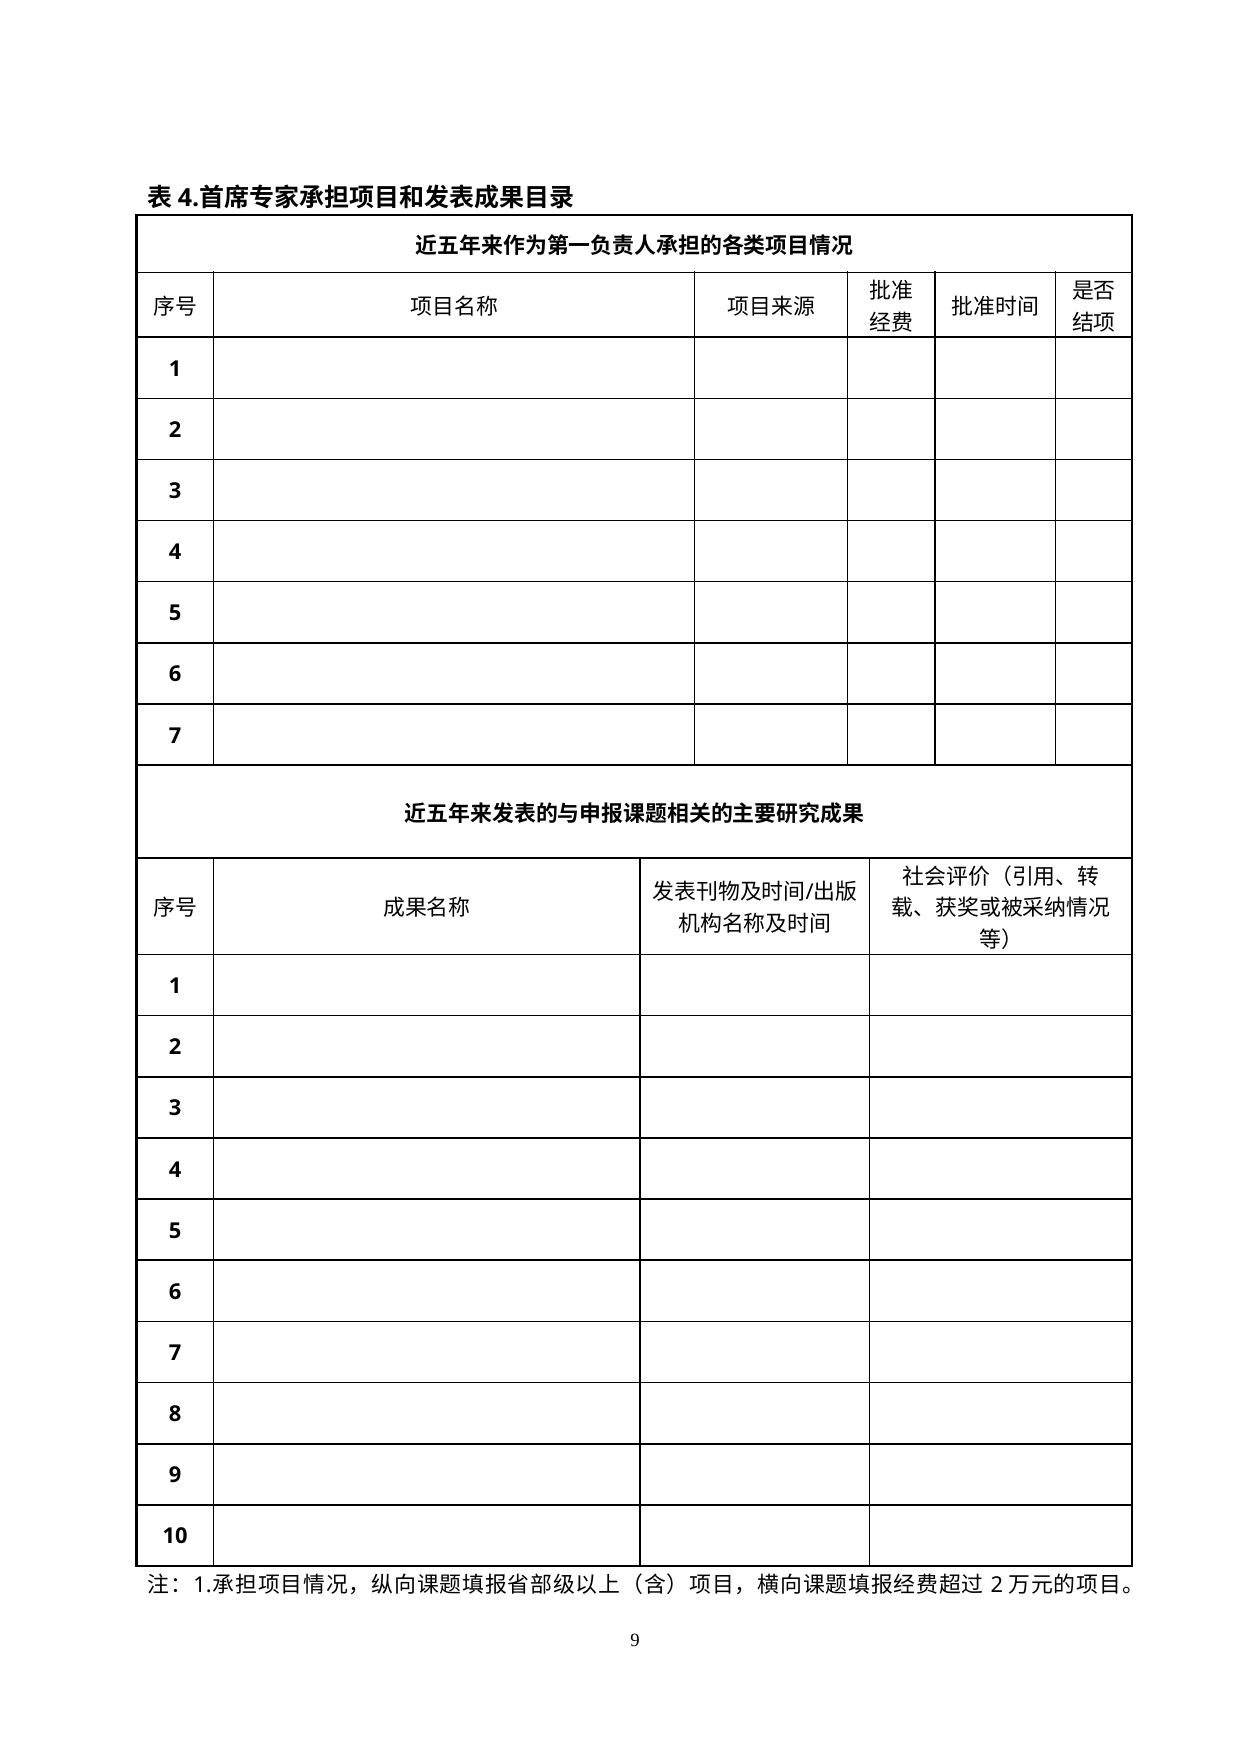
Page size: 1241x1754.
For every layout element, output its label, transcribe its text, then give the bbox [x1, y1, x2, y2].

table_cell [848, 705, 934, 764]
table_cell [214, 1506, 639, 1565]
table_cell 9 [138, 1445, 213, 1504]
table_cell 7 [138, 1322, 213, 1382]
table_cell 1 [138, 338, 213, 397]
table_cell [214, 1078, 639, 1137]
table_cell [1056, 460, 1131, 520]
table_cell [695, 338, 847, 397]
table_cell [641, 1322, 869, 1382]
table_cell 6 [138, 1261, 213, 1321]
table_cell 序号 [138, 859, 213, 954]
table_cell [870, 1445, 1131, 1504]
table_cell [870, 1261, 1131, 1321]
table_cell [936, 644, 1055, 703]
table_cell [870, 1078, 1131, 1137]
table_cell 成果名称 [214, 859, 639, 954]
table_cell 批准时间 [936, 273, 1055, 336]
table_cell [641, 1506, 869, 1565]
table_cell 2 [138, 1016, 213, 1076]
table_cell [641, 1200, 869, 1259]
table_cell 社会评价（引用、转载、获奖或被采纳情况等） [870, 859, 1131, 954]
table_cell [214, 1383, 639, 1443]
table_cell [695, 705, 847, 764]
table_cell 4 [138, 1139, 213, 1198]
table_cell [641, 1016, 869, 1076]
table_cell [936, 399, 1055, 458]
table_cell [641, 1261, 869, 1321]
table_cell 6 [138, 644, 213, 703]
table_cell 2 [138, 399, 213, 458]
table_cell [1056, 644, 1131, 703]
table_cell [641, 1383, 869, 1443]
table_cell [1056, 521, 1131, 581]
table_cell [214, 1016, 639, 1076]
table_cell [848, 582, 934, 642]
table_cell [870, 1506, 1131, 1565]
table_cell [870, 1383, 1131, 1443]
table_cell [848, 338, 934, 397]
table_cell [214, 521, 694, 581]
table_cell [870, 955, 1131, 1015]
table_cell [695, 521, 847, 581]
table_cell [1056, 338, 1131, 397]
table_cell [870, 1200, 1131, 1259]
table_cell 1 [138, 955, 213, 1015]
table_cell [1056, 582, 1131, 642]
table_cell [695, 460, 847, 520]
table_cell [214, 1261, 639, 1321]
table_cell [695, 399, 847, 458]
table_cell [848, 399, 934, 458]
table_cell 批准 经费 [848, 273, 934, 336]
table_header 近五年来作为第一负责人承担的各类项目情况 [138, 216, 1131, 271]
table_cell [641, 1078, 869, 1137]
table_cell 3 [138, 1078, 213, 1137]
table_cell [936, 582, 1055, 642]
table_cell 3 [138, 460, 213, 520]
table_cell [214, 955, 639, 1015]
table_cell [870, 1139, 1131, 1198]
table_cell [848, 460, 934, 520]
table_cell [214, 644, 694, 703]
table_cell [214, 1322, 639, 1382]
table_cell [214, 1445, 639, 1504]
table_cell [870, 1322, 1131, 1382]
table_cell [214, 1200, 639, 1259]
table_cell [641, 1139, 869, 1198]
table_cell 项目名称 [214, 273, 694, 336]
table_cell [936, 521, 1055, 581]
table_cell 10 [138, 1506, 213, 1565]
table_cell 5 [138, 1200, 213, 1259]
table_cell [848, 521, 934, 581]
table_cell [695, 644, 847, 703]
table_cell 是否结项 [1056, 273, 1131, 336]
table_cell [936, 460, 1055, 520]
text 表4.首席专家承担项目和发表成果目录 [148, 177, 1122, 213]
table_cell 项目来源 [695, 273, 847, 336]
table_cell 序号 [138, 273, 213, 336]
table_cell 5 [138, 582, 213, 642]
table_cell [214, 582, 694, 642]
table_cell [936, 705, 1055, 764]
table_cell [214, 460, 694, 520]
table_cell [641, 955, 869, 1015]
table_cell [936, 338, 1055, 397]
table_cell [848, 644, 934, 703]
table_cell 7 [138, 705, 213, 764]
table_cell 近五年来发表的与申报课题相关的主要研究成果 [138, 766, 1131, 857]
table_cell [214, 338, 694, 397]
table_cell 8 [138, 1383, 213, 1443]
table_cell [1056, 705, 1131, 764]
table_cell [870, 1016, 1131, 1076]
table_cell 发表刊物及时间/出版机构名称及时间 [641, 859, 869, 954]
table_cell [695, 582, 847, 642]
table_cell [214, 705, 694, 764]
table_cell [1056, 399, 1131, 458]
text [148, 1567, 1122, 1599]
table_cell [641, 1445, 869, 1504]
table_cell 4 [138, 521, 213, 581]
table_cell [214, 399, 694, 458]
table_cell [214, 1139, 639, 1198]
